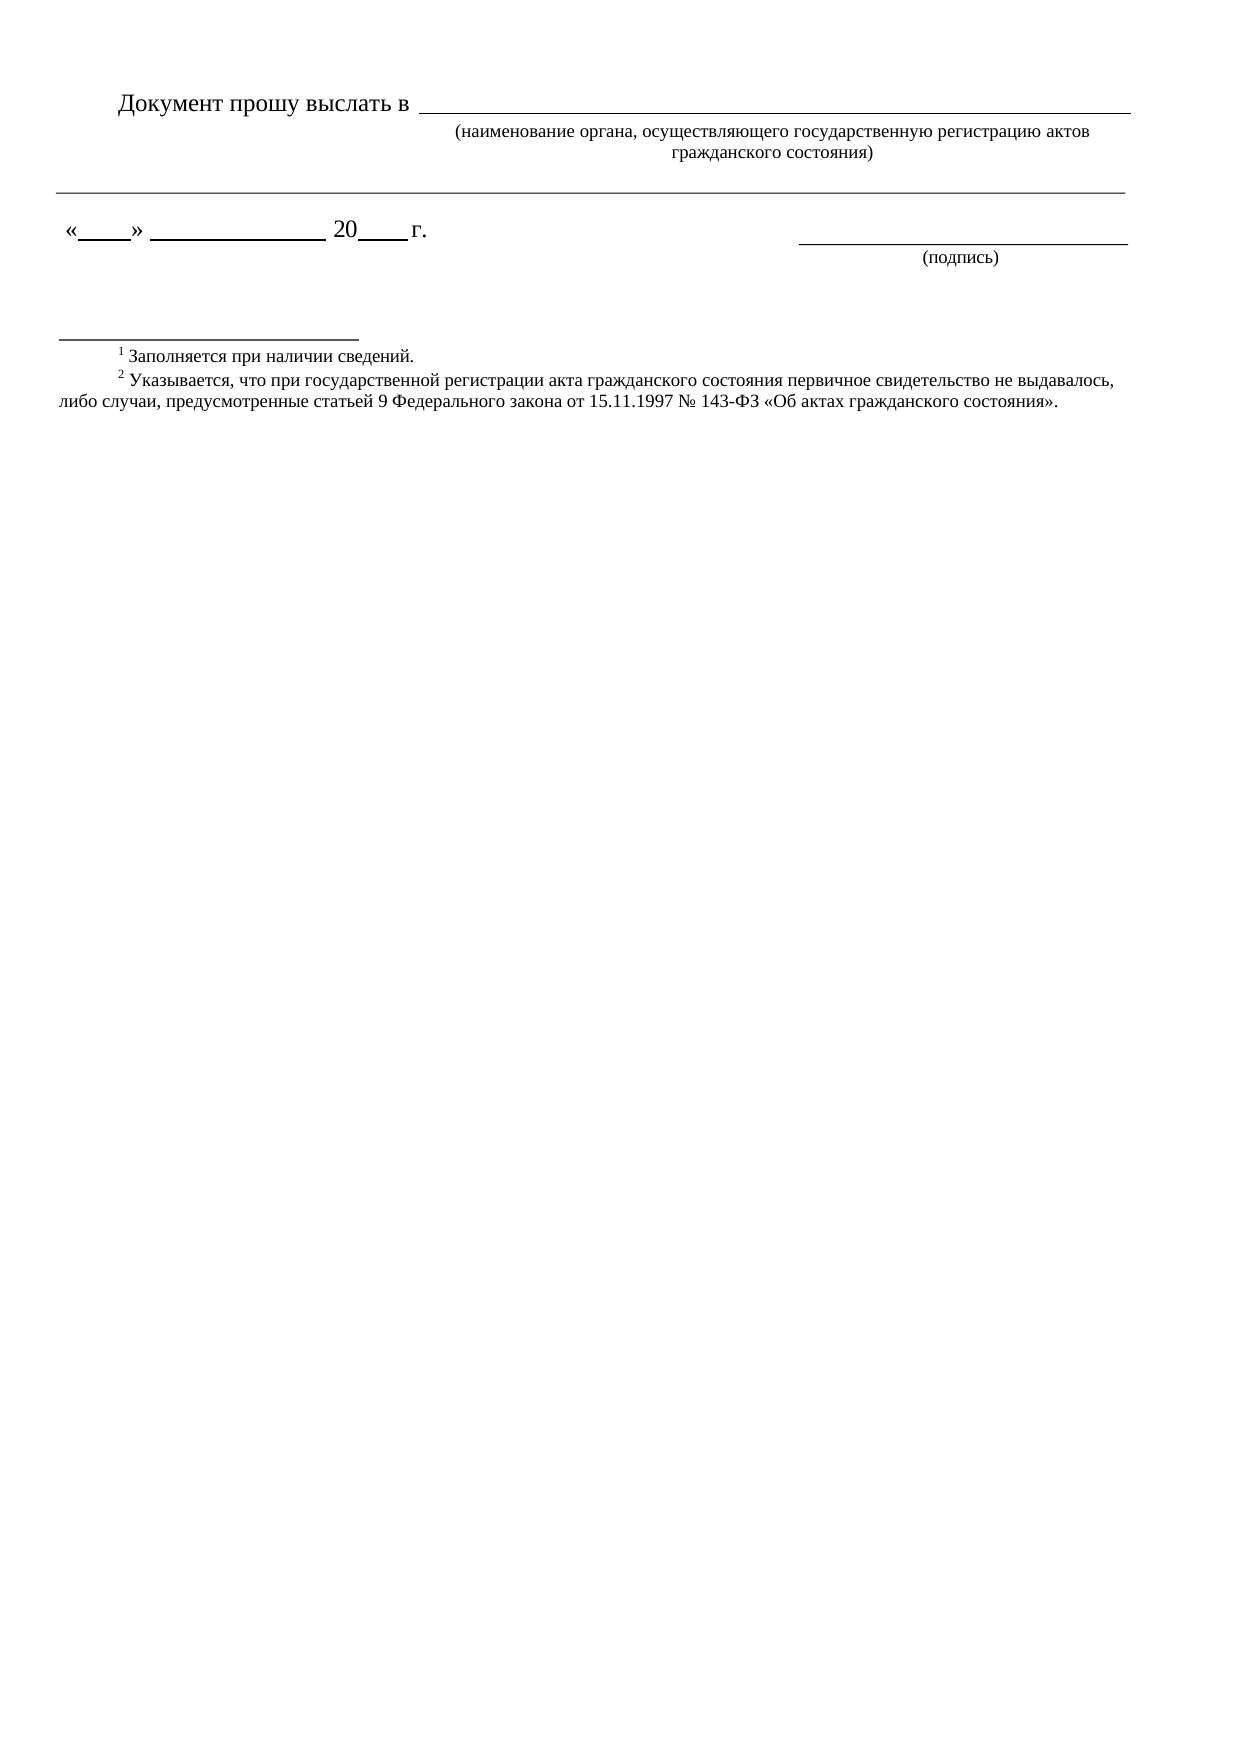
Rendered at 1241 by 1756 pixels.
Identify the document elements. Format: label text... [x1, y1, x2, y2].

text Документ прошу выслать в [118, 88, 1205, 117]
text 2 Указывается, что при государственной регистрации акта гражданского состояния первичное свидетельство не выдавалось, либо случаи, предусмотренные статьей 9 Федерального закона от 15.11.1997 № 143-ФЗ «Об актах гражданского состояния». [59, 367, 1151, 412]
table_header » [104, 217, 238, 245]
text (наименование органа, осуществляющего государственную регистрацию актов гражданского состояния) [455, 120, 1151, 163]
table_header 20 [238, 217, 385, 245]
table_header г. [385, 217, 433, 245]
text 1 Заполняется при наличии сведений. [118, 345, 1205, 367]
table_header « [60, 217, 104, 245]
text (подпись) [44, 247, 999, 268]
